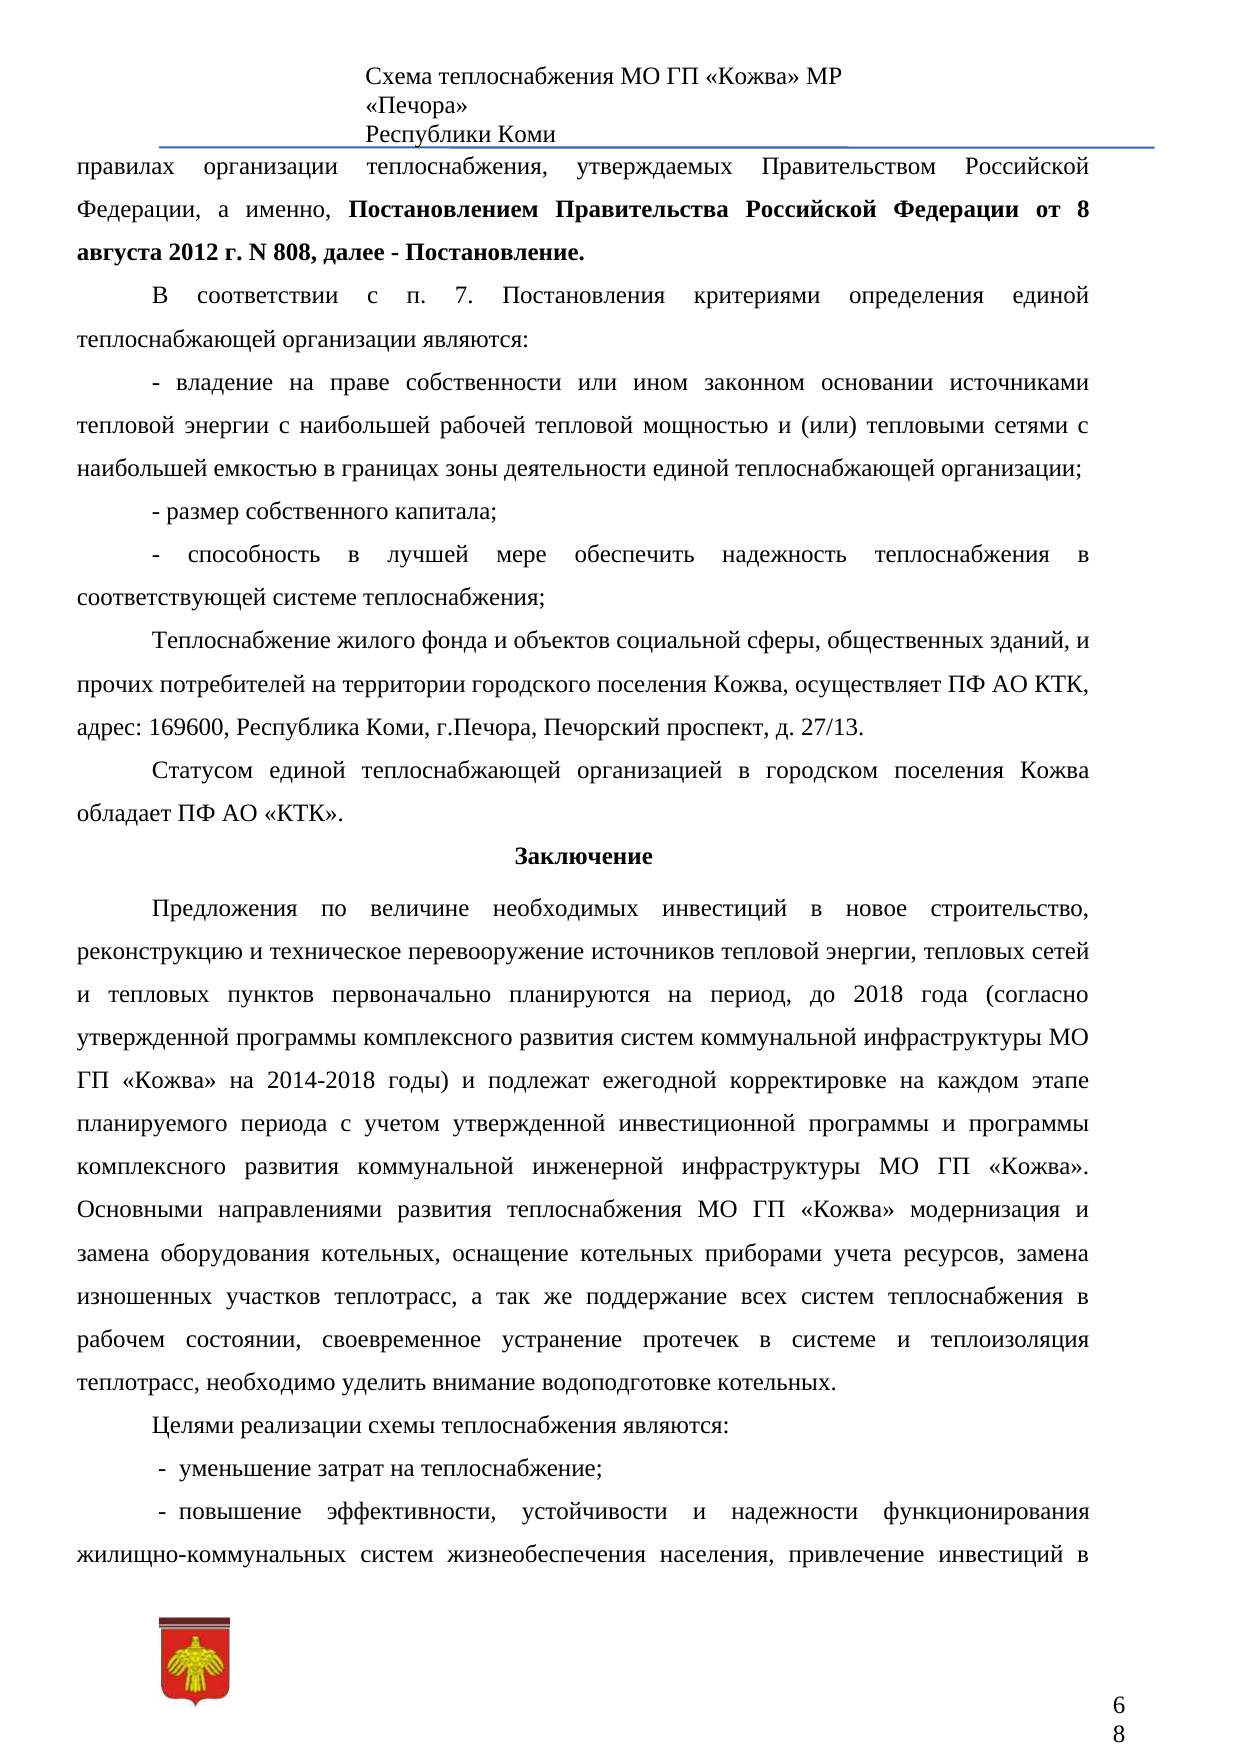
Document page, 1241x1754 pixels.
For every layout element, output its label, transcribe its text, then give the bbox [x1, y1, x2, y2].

text Теплоснабжение жилого фонда и объектов социальной сферы, общественных зданий, и прочих потребителей на территории городского поселения Кожва, осуществляет ПФ АО КТК, адрес: 169600, Республика Коми, г.Печора, Печорский проспект, д. 27/13. [77, 626, 1090, 741]
text В соответствии с п. 7. Постановления критериями определения единой теплоснабжающей организации являются: [77, 281, 1090, 352]
text Заключение [77, 841, 1090, 870]
text - способность в лучшей мере обеспечить надежность теплоснабжения в соответствующей системе теплоснабжения; [77, 539, 1090, 611]
text Предложения по величине необходимых инвестиций в новое строительство, реконструкцию и техническое перевооружение источников тепловой энергии, тепловых сетей и тепловых пунктов первоначально планируются на период, до 2018 года (согласно утвержденной программы комплексного развития систем коммунальной инфраструктуры МО ГП «Кожва» на 2014-2018 годы) и подлежат ежегодной корректировке на каждом этапе планируемого периода с учетом утвержденной инвестиционной программы и программы комплексного развития коммунальной инженерной инфраструктуры МО ГП «Кожва». Основными направлениями развития теплоснабжения МО ГП «Кожва» модернизация и замена оборудования котельных, оснащение котельных приборами учета ресурсов, замена изношенных участков теплотрасс, а так же поддержание всех систем теплоснабжения в рабочем состоянии, своевременное устранение протечек в системе и теплоизоляция теплотрасс, необходимо уделить внимание водоподготовке котельных. [77, 893, 1090, 1396]
text Статусом единой теплоснабжающей организацией в городском поселения Кожва обладает ПФ АО «КТК». [77, 755, 1090, 827]
list уменьшение затрат на теплоснабжение; [77, 1453, 1090, 1482]
text Целями реализации схемы теплоснабжения являются: [77, 1410, 1090, 1439]
text - размер собственного капитала; [77, 496, 1090, 525]
picture [158, 1617, 230, 1708]
text - владение на праве собственности или ином законном основании источниками тепловой энергии с наибольшей рабочей тепловой мощностью и (или) тепловыми сетями с наибольшей емкостью в границах зоны деятельности единой теплоснабжающей организации; [77, 367, 1090, 482]
